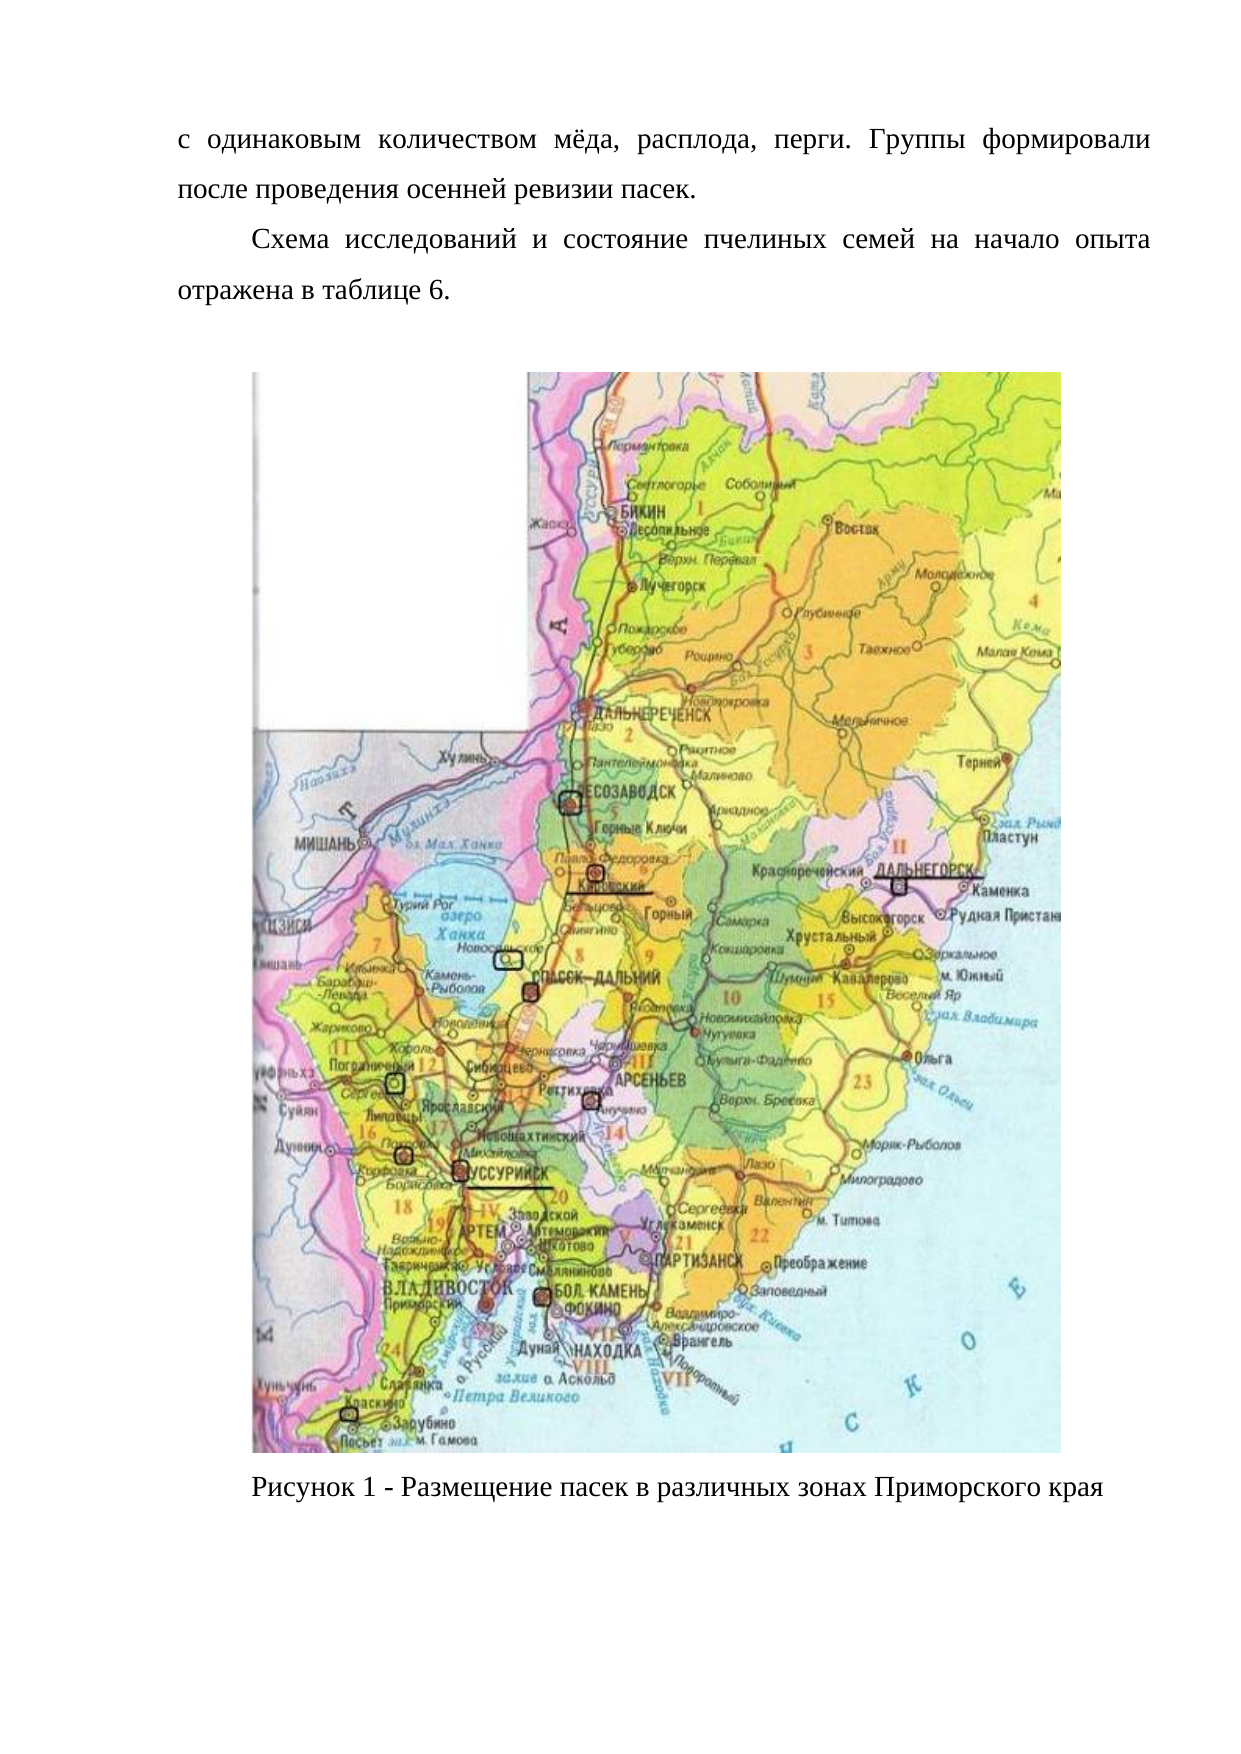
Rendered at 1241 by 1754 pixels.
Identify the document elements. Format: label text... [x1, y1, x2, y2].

text Рисунок 1 - Размещение пасек в различных зонах Приморского края [177, 1469, 1152, 1503]
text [177, 121, 1152, 205]
picture [251, 372, 1061, 1453]
text Схема исследований и состояние пчелиных семей на начало опыта отражена в таблице 6. [177, 222, 1152, 306]
